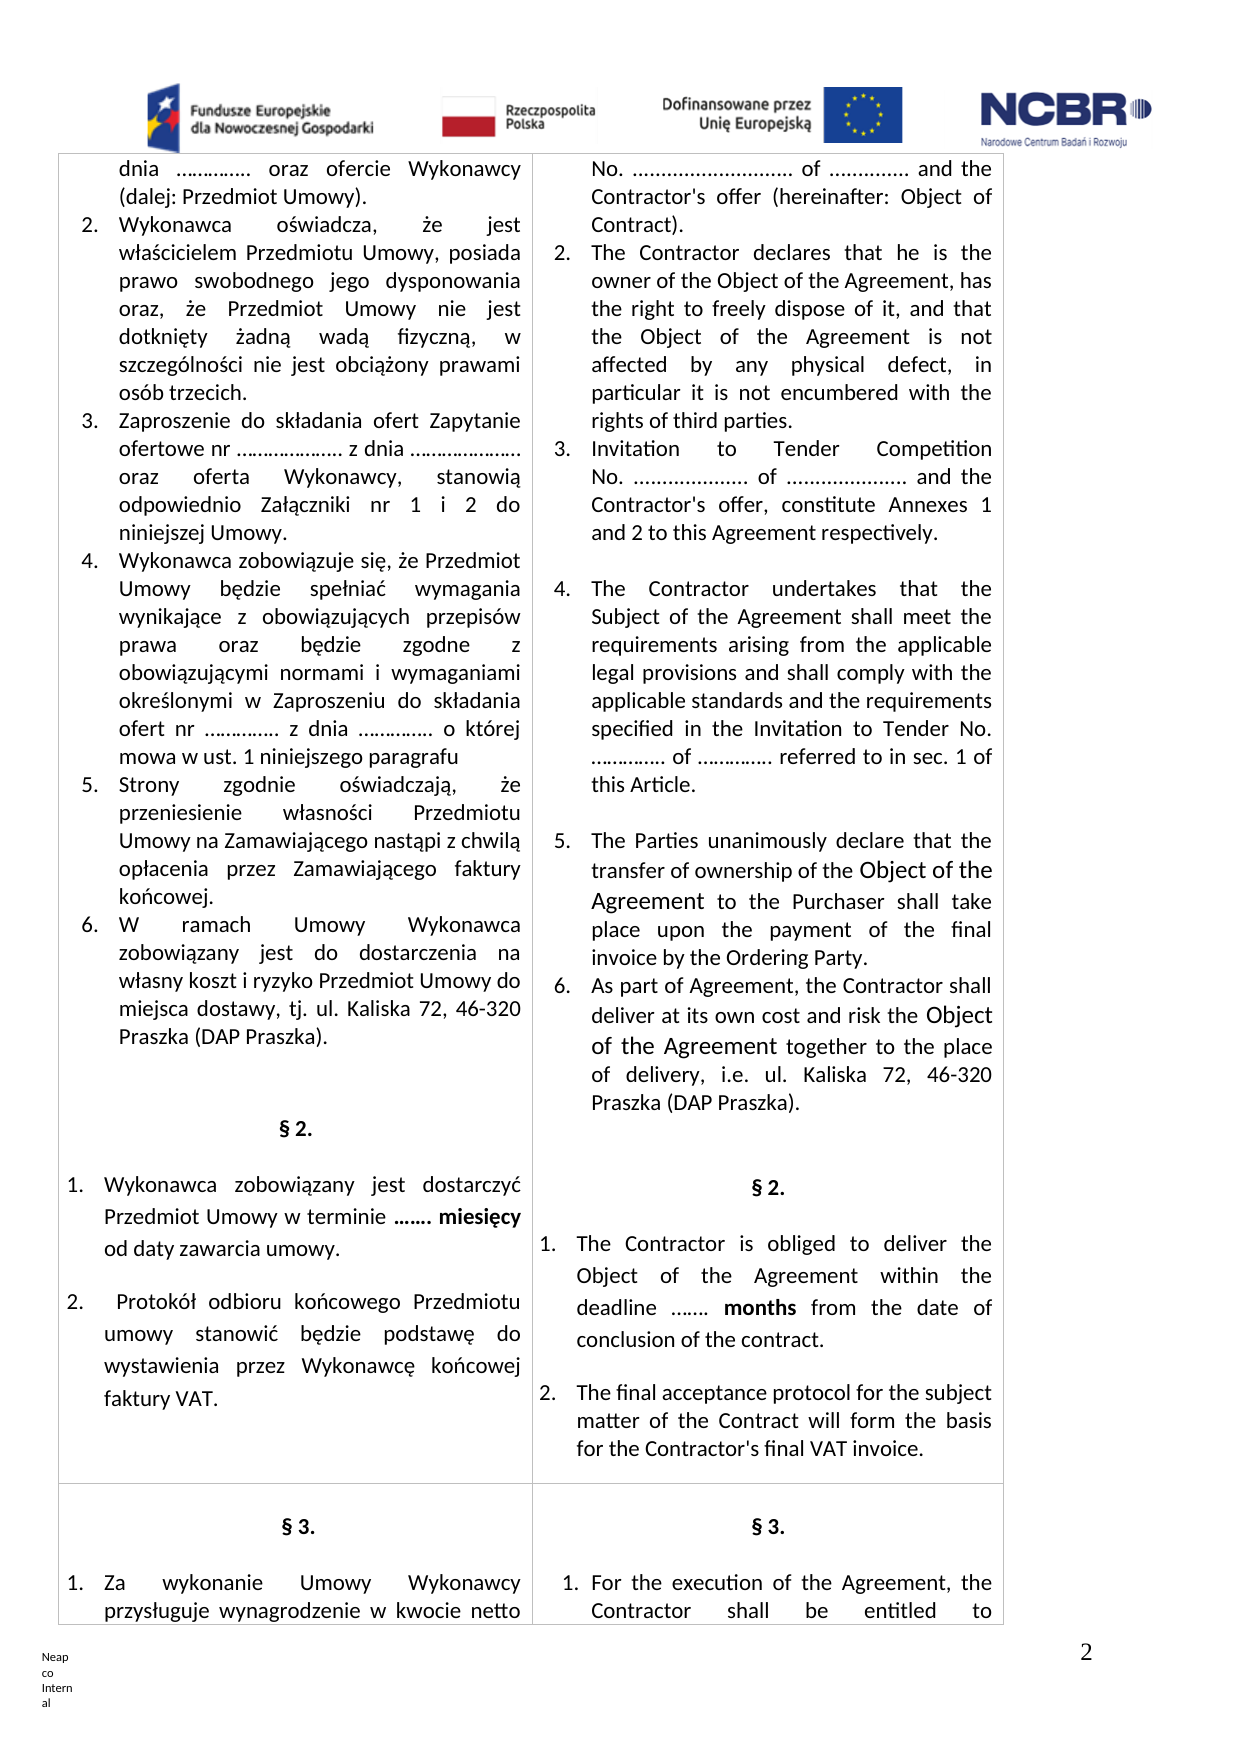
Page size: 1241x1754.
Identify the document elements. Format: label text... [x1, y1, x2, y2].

picture [406, 87, 632, 144]
picture [943, 90, 1153, 149]
picture [147, 82, 375, 153]
picture [663, 87, 903, 143]
